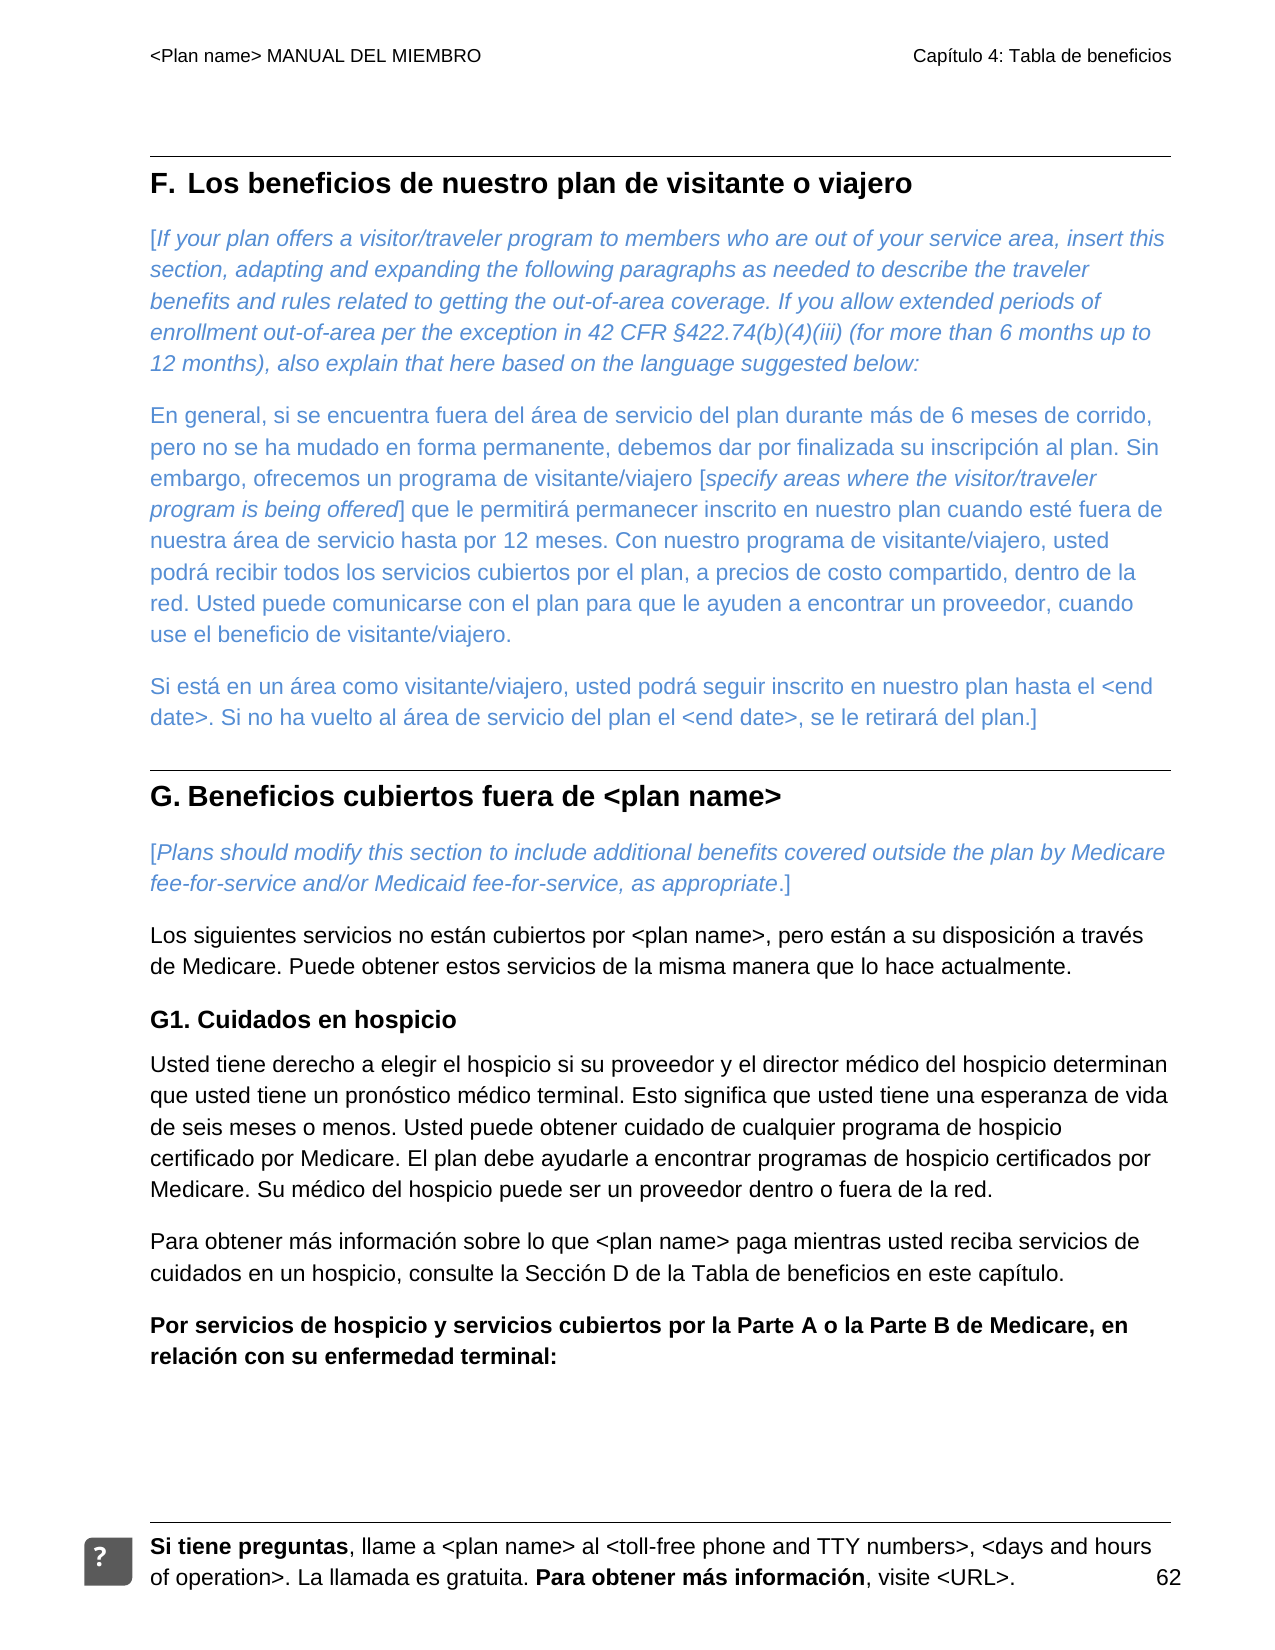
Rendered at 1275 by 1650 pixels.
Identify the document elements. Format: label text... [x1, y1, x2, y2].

text Usted tiene derecho a elegir el hospicio si su proveedor y el director médico del hospicio determinan que usted tiene un pronóstico médico terminal. Esto significa que usted tiene una esperanza de vida de seis meses o menos. Usted puede obtener cuidado de cualquier programa de hospicio certificado por Medicare. El plan debe ayudarle a encontrar programas de hospicio certificados por Medicare. Su médico del hospicio puede ser un proveedor dentro o fuera de la red. [150, 1048, 1171, 1204]
text En general, si se encuentra fuera del área de servicio del plan durante más de 6 meses de corrido, pero no se ha mudado en forma permanente, debemos dar por finalizada su inscripción al plan. Sin embargo, ofrecemos un programa de visitante/viajero [specify areas where the visitor/traveler program is being offered] que le permitirá permanecer inscrito en nuestro plan cuando esté fuera de nuestra área de servicio hasta por 12 meses. Con nuestro programa de visitante/viajero, usted podrá recibir todos los servicios cubiertos por el plan, a precios de costo compartido, dentro de la red. Usted puede comunicarse con el plan para que le ayuden a encontrar un proveedor, cuando use el beneficio de visitante/viajero. [150, 399, 1171, 649]
text Por servicios de hospicio y servicios cubiertos por la Parte A o la Parte B de Medicare, en relación con su enfermedad terminal: [150, 1308, 1171, 1371]
subtitle Beneficios cubiertos fuera de <plan name> [150, 771, 1171, 814]
subtitle G1. Cuidados en hospicio [150, 1002, 1096, 1035]
text [If your plan offers a visitor/traveler program to members who are out of your service area, insert this section, adapting and expanding the following paragraphs as needed to describe the traveler benefits and rules related to getting the out-of-area coverage. If you allow extended periods of enrollment out-of-area per the exception in 42 CFR §422.74(b)(4)(iii) (for more than 6 months up to 12 months), also explain that here based on the language suggested below: [150, 222, 1171, 378]
text [Plans should modify this section to include additional benefits covered outside the plan by Medicare fee-for-service and/or Medicaid fee-for-service, as appropriate.] [150, 835, 1171, 898]
text Los siguientes servicios no están cubiertos por <plan name>, pero están a su disposición a través de Medicare. Puede obtener estos servicios de la misma manera que lo hace actualmente. [150, 918, 1171, 981]
text Para obtener más información sobre lo que <plan name> paga mientras usted reciba servicios de cuidados en un hospicio, consulte la Sección D de la Tabla de beneficios en este capítulo. [150, 1225, 1171, 1287]
text Si está en un área como visitante/viajero, usted podrá seguir inscrito en nuestro plan hasta el <end date>. Si no ha vuelto al área de servicio del plan el <end date>, se le retirará del plan.] [150, 669, 1171, 732]
subtitle Los beneficios de nuestro plan de visitante o viajero [150, 157, 1171, 201]
